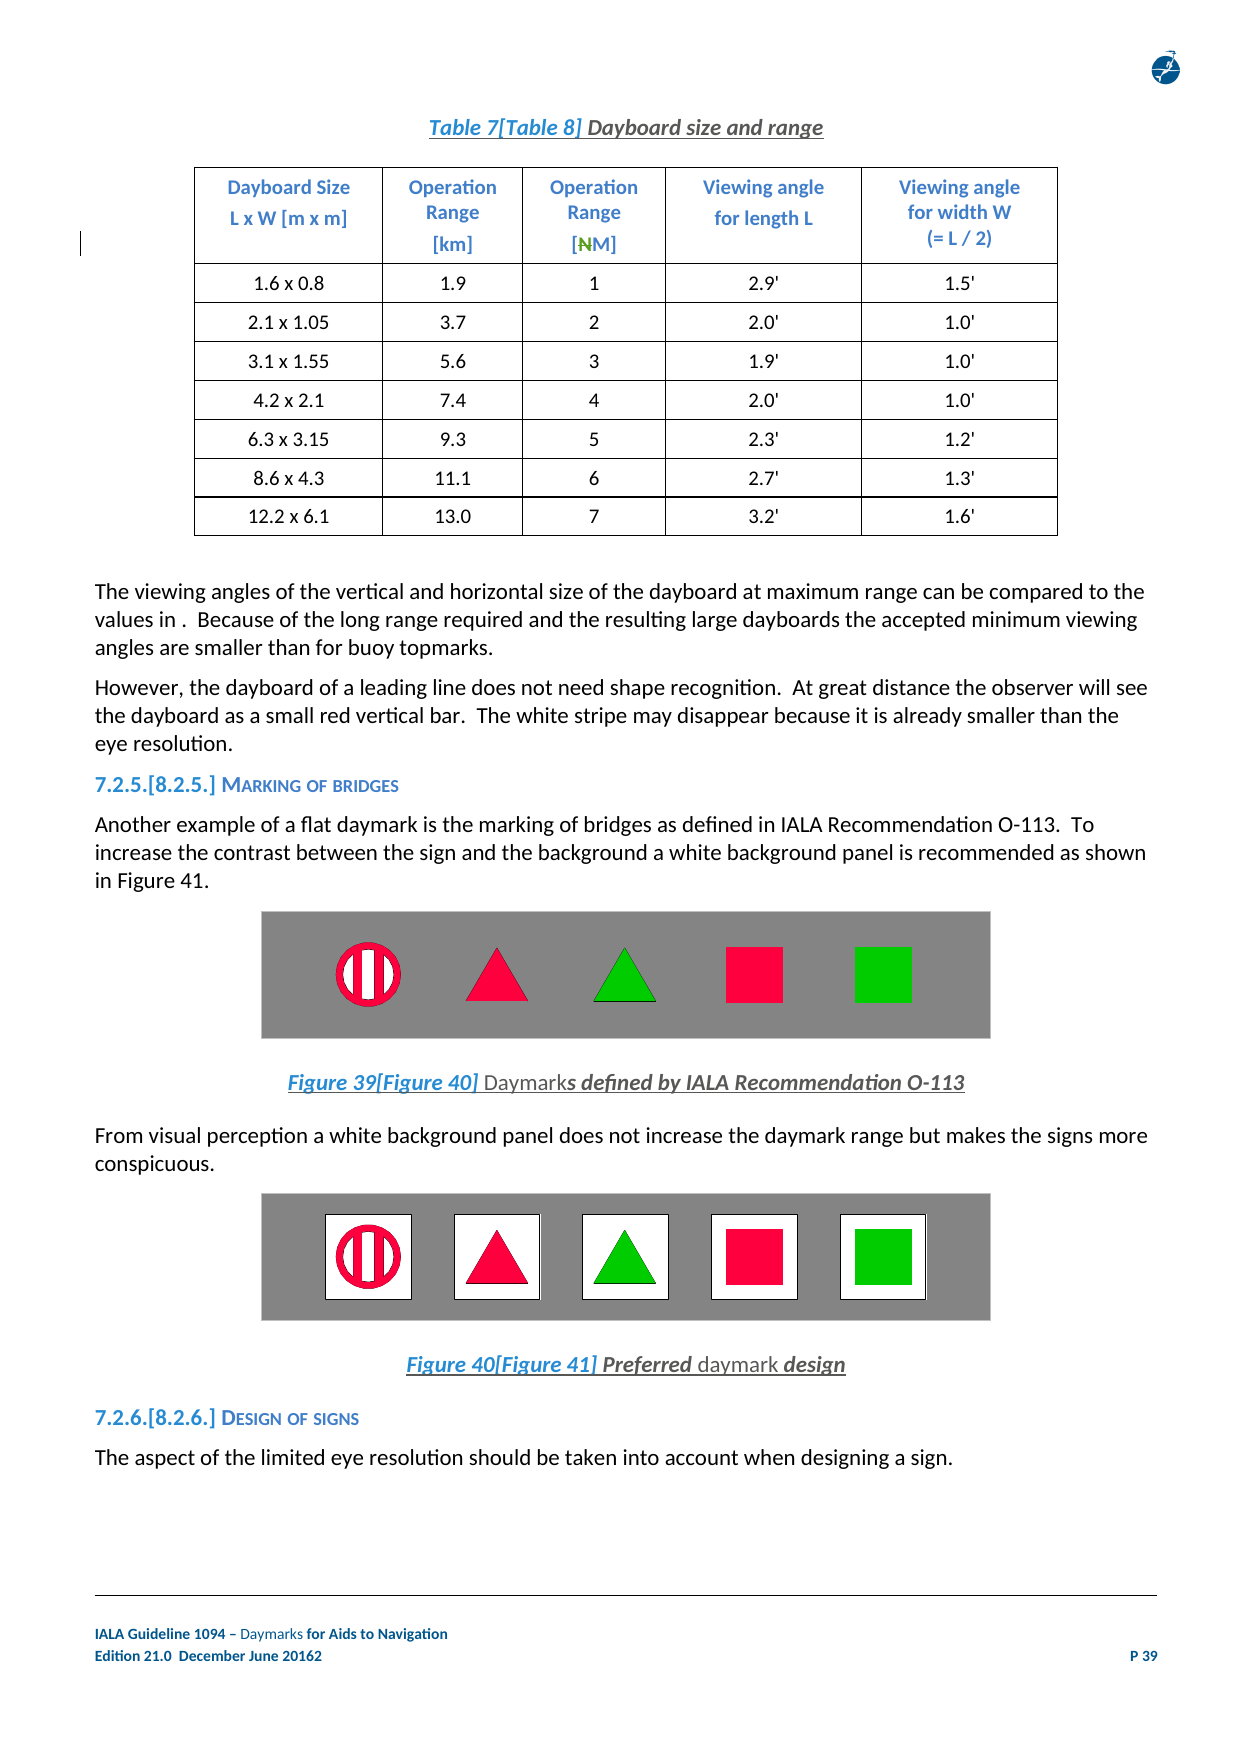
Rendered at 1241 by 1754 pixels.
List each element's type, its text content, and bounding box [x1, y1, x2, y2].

table_header Dayboard Size L x W [m x m] [195, 168, 382, 263]
table_header Operation Range [km] [383, 168, 522, 263]
table_cell 2.9' [666, 264, 861, 302]
table_cell 1.6' [862, 498, 1057, 535]
text Another example of a flat daymark is the marking of bridges as defined in IALA Recommendation O-113. To increase the contrast between the sign and the background a white background panel is recommended as shown in Figure 41. [94, 811, 1157, 894]
text From visual perception a white background panel does not increase the daymark range but makes the signs more conspicuous. [94, 1121, 1157, 1177]
text The viewing angles of the vertical and horizontal size of the dayboard at maximum range can be compared to the values in Table 6. Because of the long range required and the resulting large dayboards the accepted minimum viewing angles are smaller than for buoy topmarks. [94, 577, 1157, 661]
table_cell 1.6 x 0.8 [195, 264, 382, 302]
table_cell 7 [523, 498, 665, 535]
table_cell 4.2 x 2.1 [195, 381, 382, 418]
subtitle Marking of bridges [94, 770, 1157, 798]
table_cell 3.1 x 1.55 [195, 342, 382, 379]
table_cell 2 [523, 303, 665, 341]
subtitle Design of signs [94, 1403, 1157, 1431]
table_header Operation Range [M] [523, 168, 665, 263]
table_header Viewing angle for length L [666, 168, 861, 263]
table_cell 2.0' [666, 303, 861, 341]
text However, the dayboard of a leading line does not need shape recognition. At great distance the observer will see the dayboard as a small red vertical bar. The white stripe may disappear because it is already smaller than the eye resolution. [94, 673, 1157, 757]
picture [1120, 0, 1239, 119]
table_cell 1.0' [862, 381, 1057, 418]
table_header Viewing angle for width W (= L / 2) [862, 168, 1057, 263]
text Preferred daymark design [94, 1350, 1157, 1378]
table_cell 1.0' [862, 342, 1057, 379]
table_cell 3 [523, 342, 665, 379]
table_cell 1.3' [862, 459, 1057, 496]
table_cell 7.4 [383, 381, 522, 418]
table_cell 1.0' [862, 303, 1057, 341]
table_cell 1.5' [862, 264, 1057, 302]
table_cell 3.7 [383, 303, 522, 341]
table_cell 2.7' [666, 459, 861, 496]
table_cell 1 [523, 264, 665, 302]
text The aspect of the limited eye resolution should be taken into account when designing a sign. [94, 1443, 1157, 1471]
text Dayboard size and range [94, 113, 1157, 142]
table_cell 1.9 [383, 264, 522, 302]
table_cell 5.6 [383, 342, 522, 379]
table_cell 2.1 x 1.05 [195, 303, 382, 341]
table_cell 11.1 [383, 459, 522, 496]
table_cell 2.3' [666, 420, 861, 457]
table_cell 2.0' [666, 381, 861, 418]
text Daymarks defined by IALA Recommendation O-113 [94, 1068, 1157, 1096]
table_cell 5 [523, 420, 665, 457]
table_cell 1.9' [666, 342, 861, 379]
table_cell 8.6 x 4.3 [195, 459, 382, 496]
table_cell 4 [523, 381, 665, 418]
table_cell 1.2' [862, 420, 1057, 457]
table_cell 6.3 x 3.15 [195, 420, 382, 457]
table_cell 12.2 x 6.1 [195, 498, 382, 535]
table_cell 6 [523, 459, 665, 496]
table_cell 9.3 [383, 420, 522, 457]
table_cell 3.2' [666, 498, 861, 535]
table_cell 13.0 [383, 498, 522, 535]
